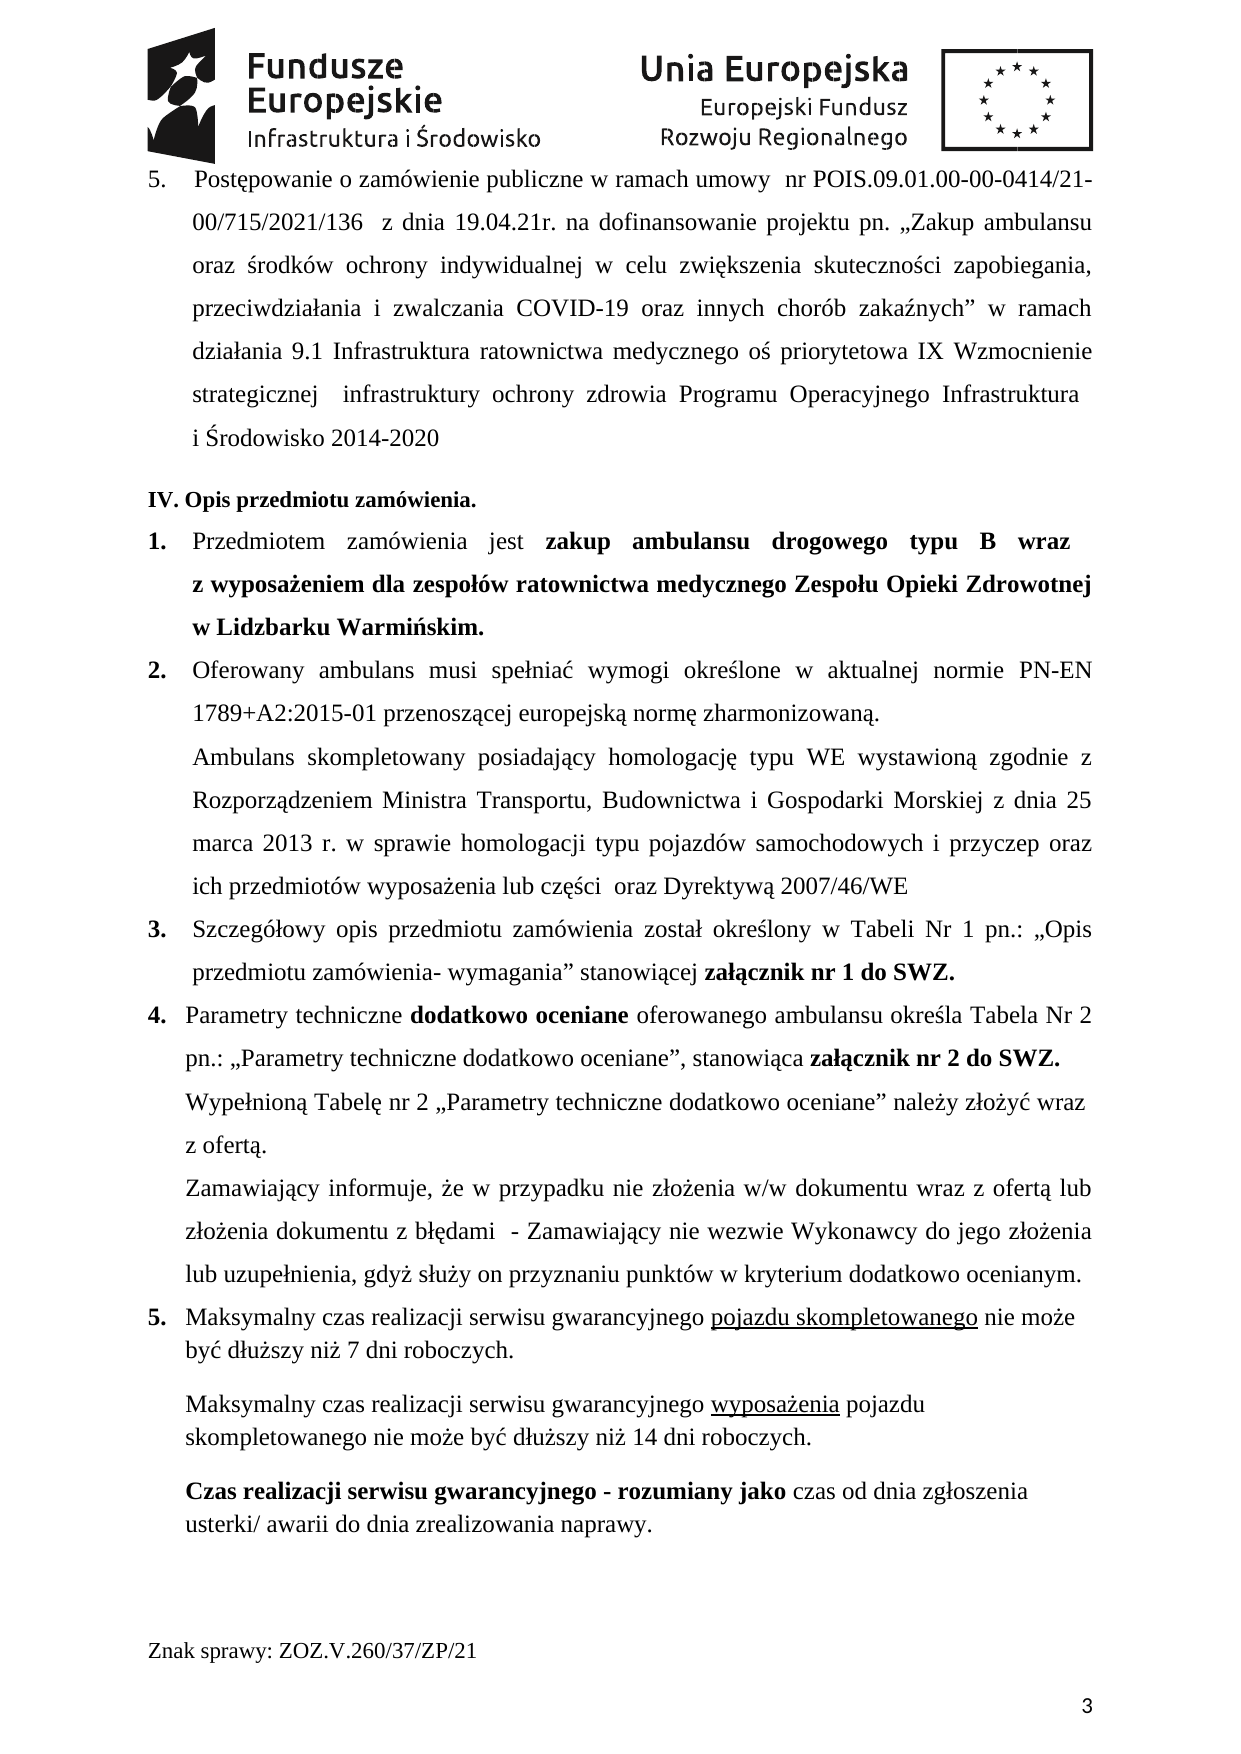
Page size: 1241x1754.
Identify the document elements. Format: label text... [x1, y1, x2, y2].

text Ambulans skompletowany posiadający homologację typu WE wystawioną zgodnie z Rozporządzeniem Ministra Transportu, Budownictwa i Gospodarki Morskiej z dnia 25 marca 2013 r. w sprawie homologacji typu pojazdów samochodowych i przyczep oraz ich przedmiotów wyposażenia lub części oraz Dyrektywą 2007/46/WE [192, 742, 1093, 900]
text IV. Opis przedmiotu zamówienia. [148, 487, 1093, 513]
list Maksymalny czas realizacji serwisu gwarancyjnego pojazdu skompletowanego nie może być dłuższy niż 7 dni roboczych. [148, 1302, 1093, 1364]
text Maksymalny czas realizacji serwisu gwarancyjnego wyposażenia pojazdu skompletowanego nie może być dłuższy niż 14 dni roboczych. [185, 1389, 1093, 1451]
list Szczegółowy opis przedmiotu zamówienia został określony w Tabeli Nr 1 pn.: „Opis przedmiotu zamówienia- wymagania” stanowiącej załącznik nr 1 do SWZ. [148, 914, 1093, 986]
list Przedmiotem zamówienia jest zakup ambulansu drogowego typu B wraz z wyposażeniem dla zespołów ratownictwa medycznego Zespołu Opieki Zdrowotnej w Lidzbarku Warmińskim. [148, 526, 1093, 641]
text Czas realizacji serwisu gwarancyjnego - rozumiany jako czas od dnia zgłoszenia usterki/ awarii do dnia zrealizowania naprawy. [185, 1476, 1093, 1538]
text Zamawiający informuje, że w przypadku nie złożenia w/w dokumentu wraz z ofertą lub złożenia dokumentu z błędami - Zamawiający nie wezwie Wykonawcy do jego złożenia lub uzupełnienia, gdyż służy on przyznaniu punktów w kryterium dodatkowo ocenianym. [185, 1173, 1093, 1288]
text 5. Postępowanie o zamówienie publiczne w ramach umowy nr POIS.09.01.00-00-0414/21-00/715/2021/136 z dnia 19.04.21r. na dofinansowanie projektu pn. „Zakup ambulansu oraz środków ochrony indywidualnej w celu zwiększenia skuteczności zapobiegania, przeciwdziałania i zwalczania COVID-19 oraz innych chorób zakaźnych” w ramach działania 9.1 Infrastruktura ratownictwa medycznego oś priorytetowa IX Wzmocnienie strategicznej infrastruktury ochrony zdrowia Programu Operacyjnego Infrastruktura i Środowisko 2014-2020 [148, 164, 1093, 451]
list Parametry techniczne dodatkowo oceniane oferowanego ambulansu określa Tabela Nr 2 pn.: „Parametry techniczne dodatkowo oceniane”, stanowiąca załącznik nr 2 do SWZ. [148, 1000, 1093, 1072]
list Oferowany ambulans musi spełniać wymogi określone w aktualnej normie PN-EN 1789+A2:2015-01 przenoszącej europejską normę zharmonizowaną. [148, 655, 1093, 727]
text Wypełnioną Tabelę nr 2 „Parametry techniczne dodatkowo oceniane” należy złożyć wraz z ofertą. [185, 1087, 1093, 1158]
